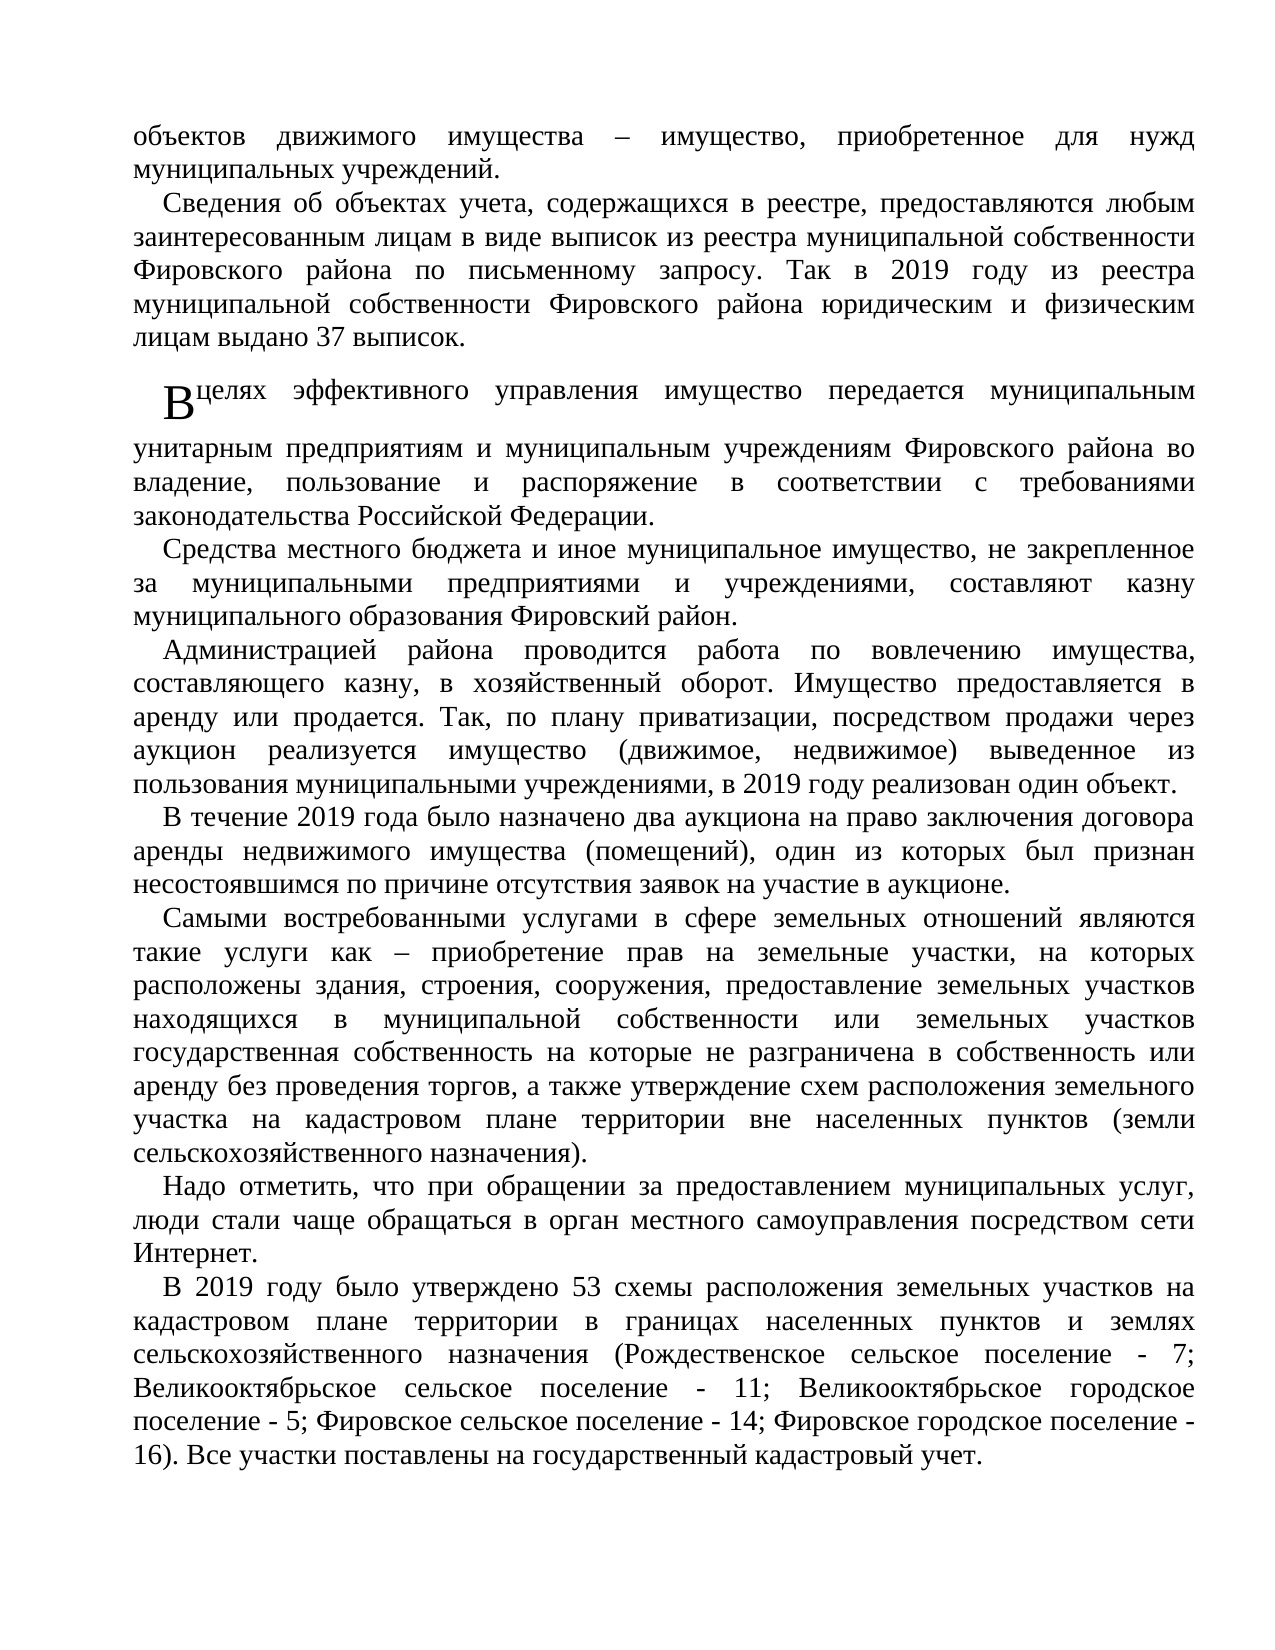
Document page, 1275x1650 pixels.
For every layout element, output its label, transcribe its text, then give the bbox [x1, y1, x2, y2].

text Надо отметить, что при обращении за предоставлением муниципальных услуг, люди стали чаще обращаться в орган местного самоуправления посредством сети Интернет. [133, 1168, 1196, 1269]
text Средства местного бюджета и иное муниципальное имущество, не закрепленное за муниципальными предприятиями и учреждениями, составляют казну муниципального образования Фировский район. [133, 531, 1196, 632]
text В течение 2019 года было назначено два аукциона на право заключения договора аренды недвижимого имущества (помещений), один из которых был признан несостоявшимся по причине отсутствия заявок на участие в аукционе. [133, 799, 1196, 900]
text Сведения об объектах учета, содержащихся в реестре, предоставляются любым заинтересованным лицам в виде выписок из реестра муниципальной собственности Фировского района по письменному запросу. Так в 2019 году из реестра муниципальной собственности Фировского района юридическим и физическим лицам выдано 37 выписок. [133, 185, 1196, 353]
text В 2019 году было утверждено 53 схемы расположения земельных участков на кадастровом плане территории в границах населенных пунктов и землях сельскохозяйственного назначения (Рождественское сельское поселение - 7; Великооктябрьское сельское поселение - 11; Великооктябрьское городское поселение - 5; Фировское сельское поселение - 14; Фировское городское поселение - 16). Все участки поставлены на государственный кадастровый учет. [133, 1269, 1196, 1470]
text Администрацией района проводится работа по вовлечению имущества, составляющего казну, в хозяйственный оборот. Имущество предоставляется в аренду или продается. Так, по плану приватизации, посредством продажи через аукцион реализуется имущество (движимое, недвижимое) выведенное из пользования муниципальными учреждениями, в 2019 году реализован один объект. [133, 632, 1196, 799]
text Вцелях эффективного управления имущество передается муниципальным унитарным предприятиям и муниципальным учреждениям Фировского района во владение, пользование и распоряжение в соответствии с требованиями законодательства Российской Федерации. [133, 353, 1196, 531]
text Самыми востребованными услугами в сфере земельных отношений являются такие услуги как – приобретение прав на земельные участки, на которых расположены здания, строения, сооружения, предоставление земельных участков находящихся в муниципальной собственности или земельных участков государственная собственность на которые не разграничена в собственность или аренду без проведения торгов, а также утверждение схем расположения земельного участка на кадастровом плане территории вне населенных пунктов (земли сельскохозяйственного назначения). [133, 900, 1196, 1168]
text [133, 118, 1196, 185]
